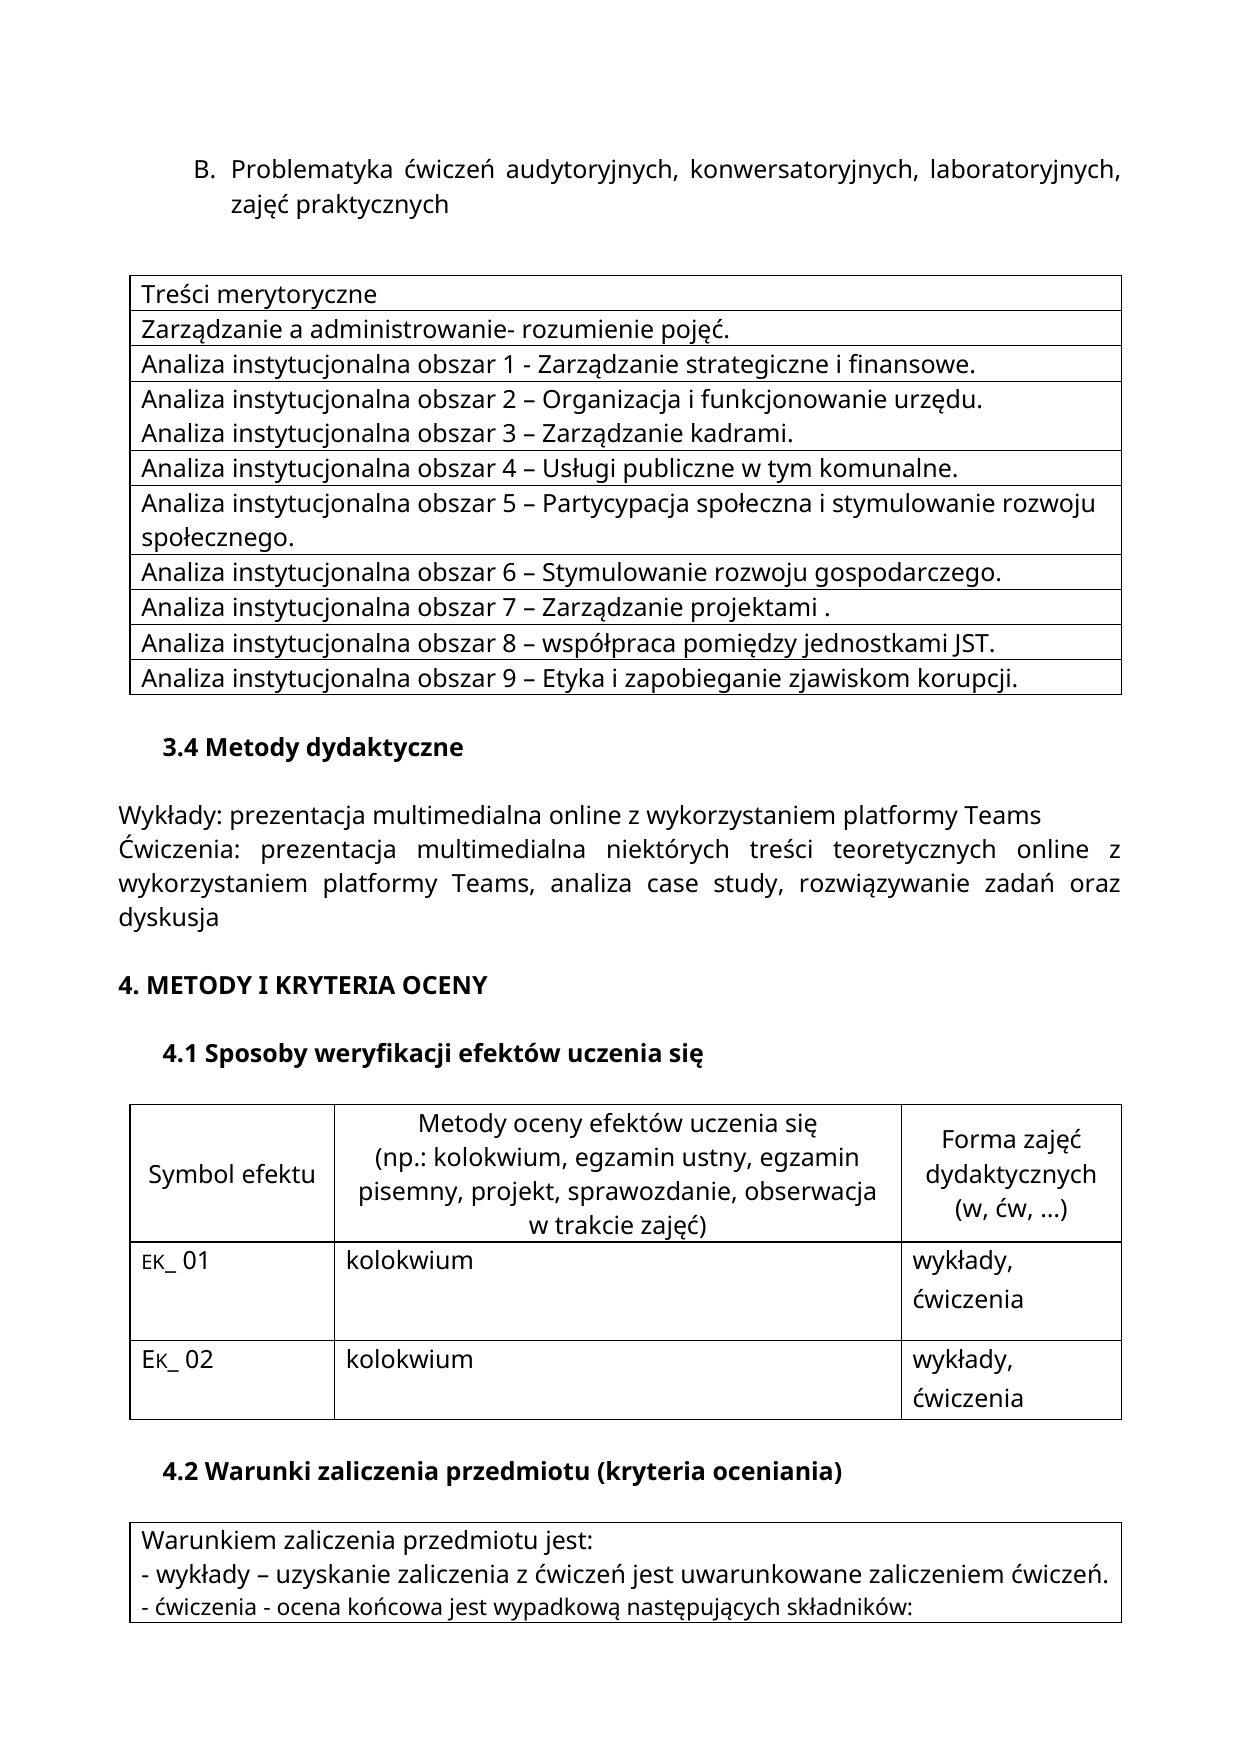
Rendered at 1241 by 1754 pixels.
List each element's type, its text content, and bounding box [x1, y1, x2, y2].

table_cell Analiza instytucjonalna obszar 6 – Stymulowanie rozwoju gospodarczego. [131, 555, 1121, 589]
table_header Metody oceny efektów uczenia się (np.: kolokwium, egzamin ustny, egzamin pisemny, projekt, sprawozdanie, obserwacja w trakcie zajęć) [335, 1105, 901, 1241]
table_cell Analiza instytucjonalna obszar 5 – Partycypacja społeczna i stymulowanie rozwoju społecznego. [131, 486, 1121, 554]
list Problematyka ćwiczeń audytoryjnych, konwersatoryjnych, laboratoryjnych, zajęć praktycznych [193, 152, 1122, 220]
table_header Treści merytoryczne [131, 276, 1121, 310]
text 4.2 Warunki zaliczenia przedmiotu (kryteria oceniania) [162, 1454, 1122, 1488]
table_cell Analiza instytucjonalna obszar 9 – Etyka i zapobieganie zjawiskom korupcji. [131, 660, 1121, 694]
text 3.4 Metody dydaktyczne [162, 729, 1122, 763]
table_cell Analiza instytucjonalna obszar 7 – Zarządzanie projektami . [131, 590, 1121, 624]
table_cell wykłady, ćwiczenia [902, 1341, 1121, 1418]
table_cell wykłady, ćwiczenia [902, 1243, 1121, 1340]
text Wykłady: prezentacja multimedialna online z wykorzystaniem platformy Teams [118, 798, 1122, 832]
table_header Symbol efektu [131, 1105, 334, 1241]
table_cell Analiza instytucjonalna obszar 8 – współpraca pomiędzy jednostkami JST. [131, 625, 1121, 659]
table_cell kolokwium [335, 1243, 901, 1340]
table_cell Analiza instytucjonalna obszar 1 - Zarządzanie strategiczne i finansowe. [131, 346, 1121, 381]
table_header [131, 1523, 1121, 1622]
table_cell ek_ 01 [131, 1243, 334, 1340]
text 4.1 Sposoby weryfikacji efektów uczenia się [162, 1036, 1122, 1070]
text Ćwiczenia: prezentacja multimedialna niektórych treści teoretycznych online z wykorzystaniem platformy Teams, analiza case study, rozwiązywanie zadań oraz dyskusja [118, 832, 1122, 934]
table_cell Zarządzanie a administrowanie- rozumienie pojęć. [131, 311, 1121, 345]
table_cell Ek_ 02 [131, 1341, 334, 1418]
table_header Forma zajęć dydaktycznych (w, ćw, …) [902, 1105, 1121, 1241]
text 4. METODY I KRYTERIA OCENY [118, 968, 1122, 1002]
table_cell kolokwium [335, 1341, 901, 1418]
table_cell Analiza instytucjonalna obszar 4 – Usługi publiczne w tym komunalne. [131, 451, 1121, 485]
table_cell Analiza instytucjonalna obszar 2 – Organizacja i funkcjonowanie urzędu. Analiza instytucjonalna obszar 3 – Zarządzanie kadrami. [131, 382, 1121, 450]
